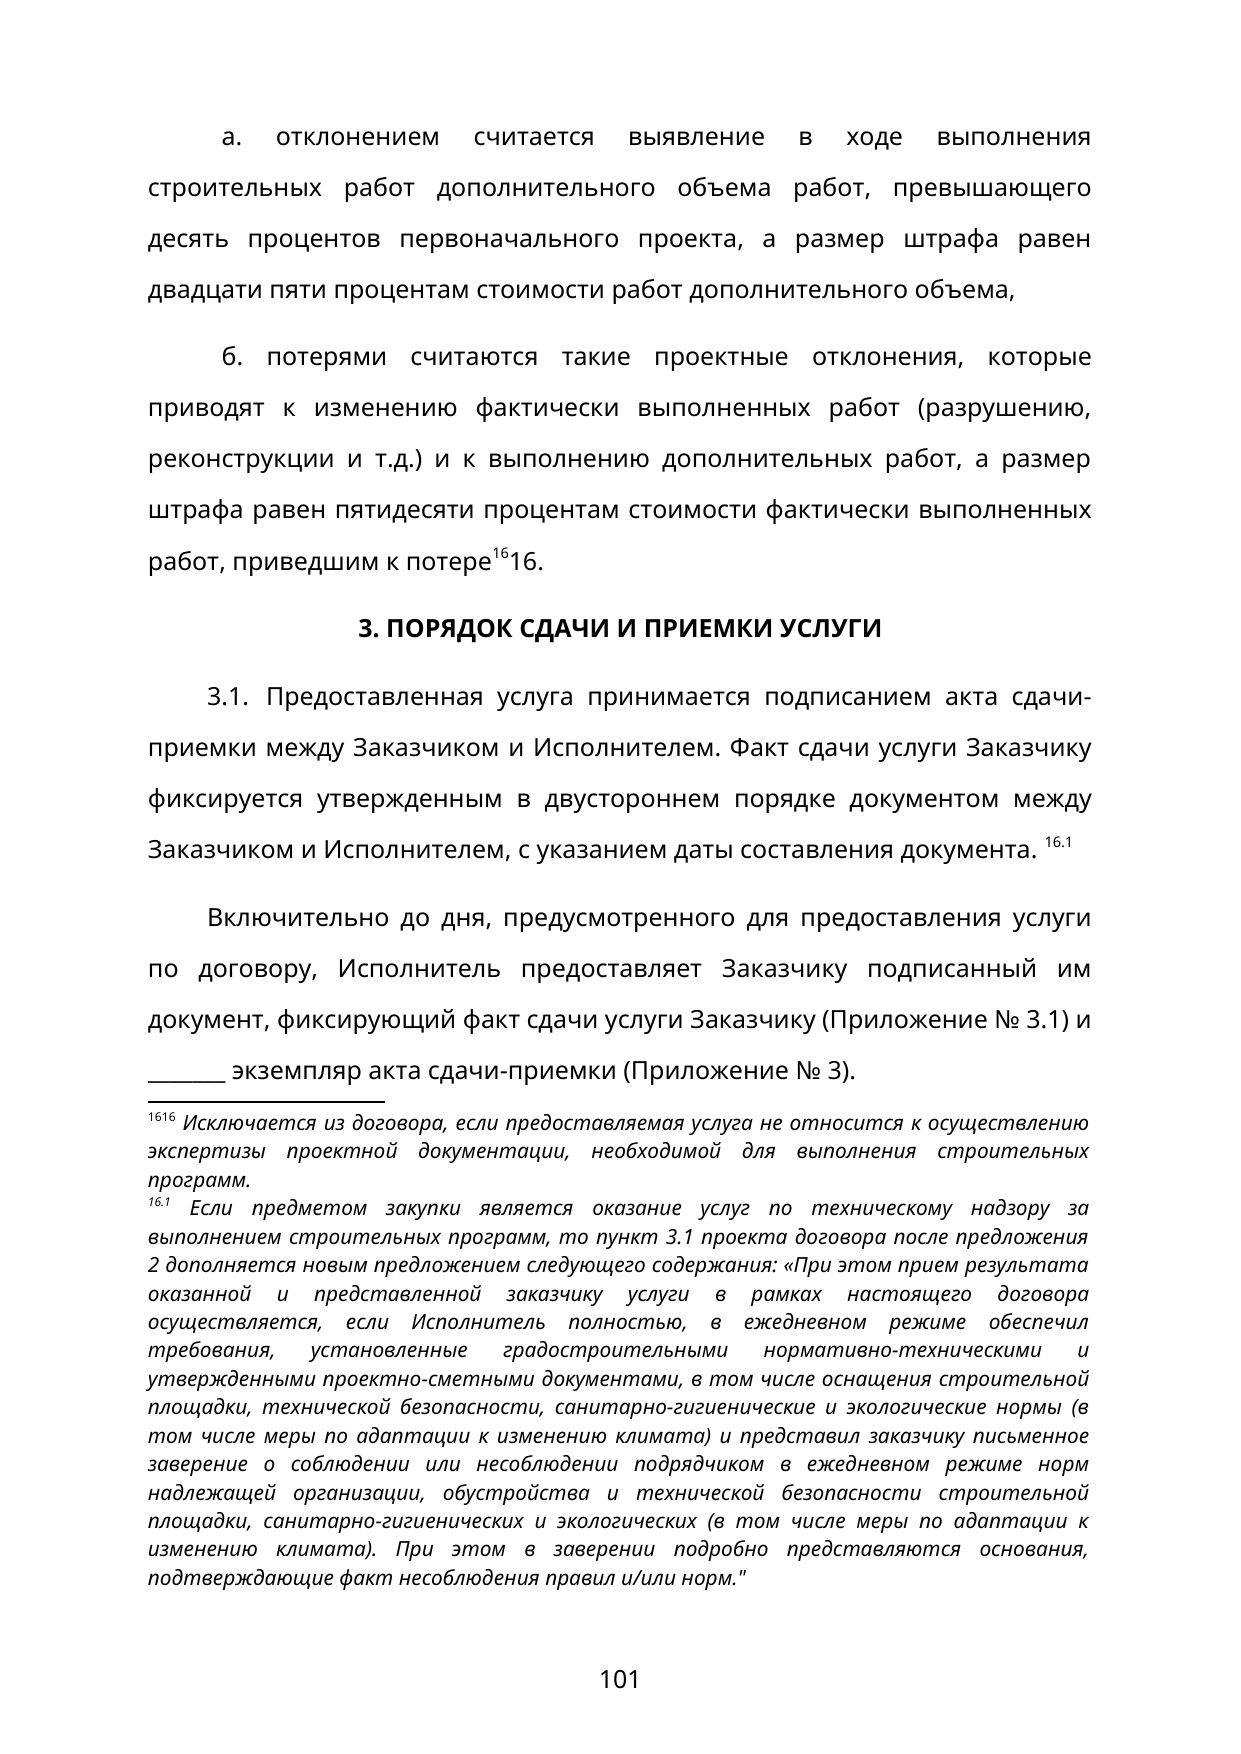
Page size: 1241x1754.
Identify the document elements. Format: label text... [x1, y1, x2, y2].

text 3.1. Предоставленная услуга принимается подписанием акта сдачи-приемки между Заказчиком и Исполнителем. Факт сдачи услуги Заказчику фиксируется утвержденным в двустороннем порядке документом между Заказчиком и Исполнителем, с указанием даты составления документа. 16.1 [148, 678, 1092, 866]
text б. потерями считаются такие проектные отклонения, которые приводят к изменению фактически выполненных работ (разрушению, реконструкции и т.д.) и к выполнению дополнительных работ, а размер штрафа равен пятидесяти процентам стоимости фактически выполненных работ, приведшим к потере16. [148, 339, 1092, 577]
text а. отклонением считается выявление в ходе выполнения строительных работ дополнительного объема работ, превышающего десять процентов первоначального проекта, а размер штрафа равен двадцати пяти процентам стоимости работ дополнительного объема, [148, 118, 1092, 305]
text Включительно до дня, предусмотренного для предоставления услуги по договору, Исполнитель предоставляет Заказчику подписанный им документ, фиксирующий факт сдачи услуги Заказчику (Приложение № 3.1) и _______ экземпляр акта сдачи-приемки (Приложение № 3). [148, 899, 1092, 1087]
text 3. ПОРЯДОК СДАЧИ И ПРИЕМКИ УСЛУГИ [148, 611, 1092, 645]
